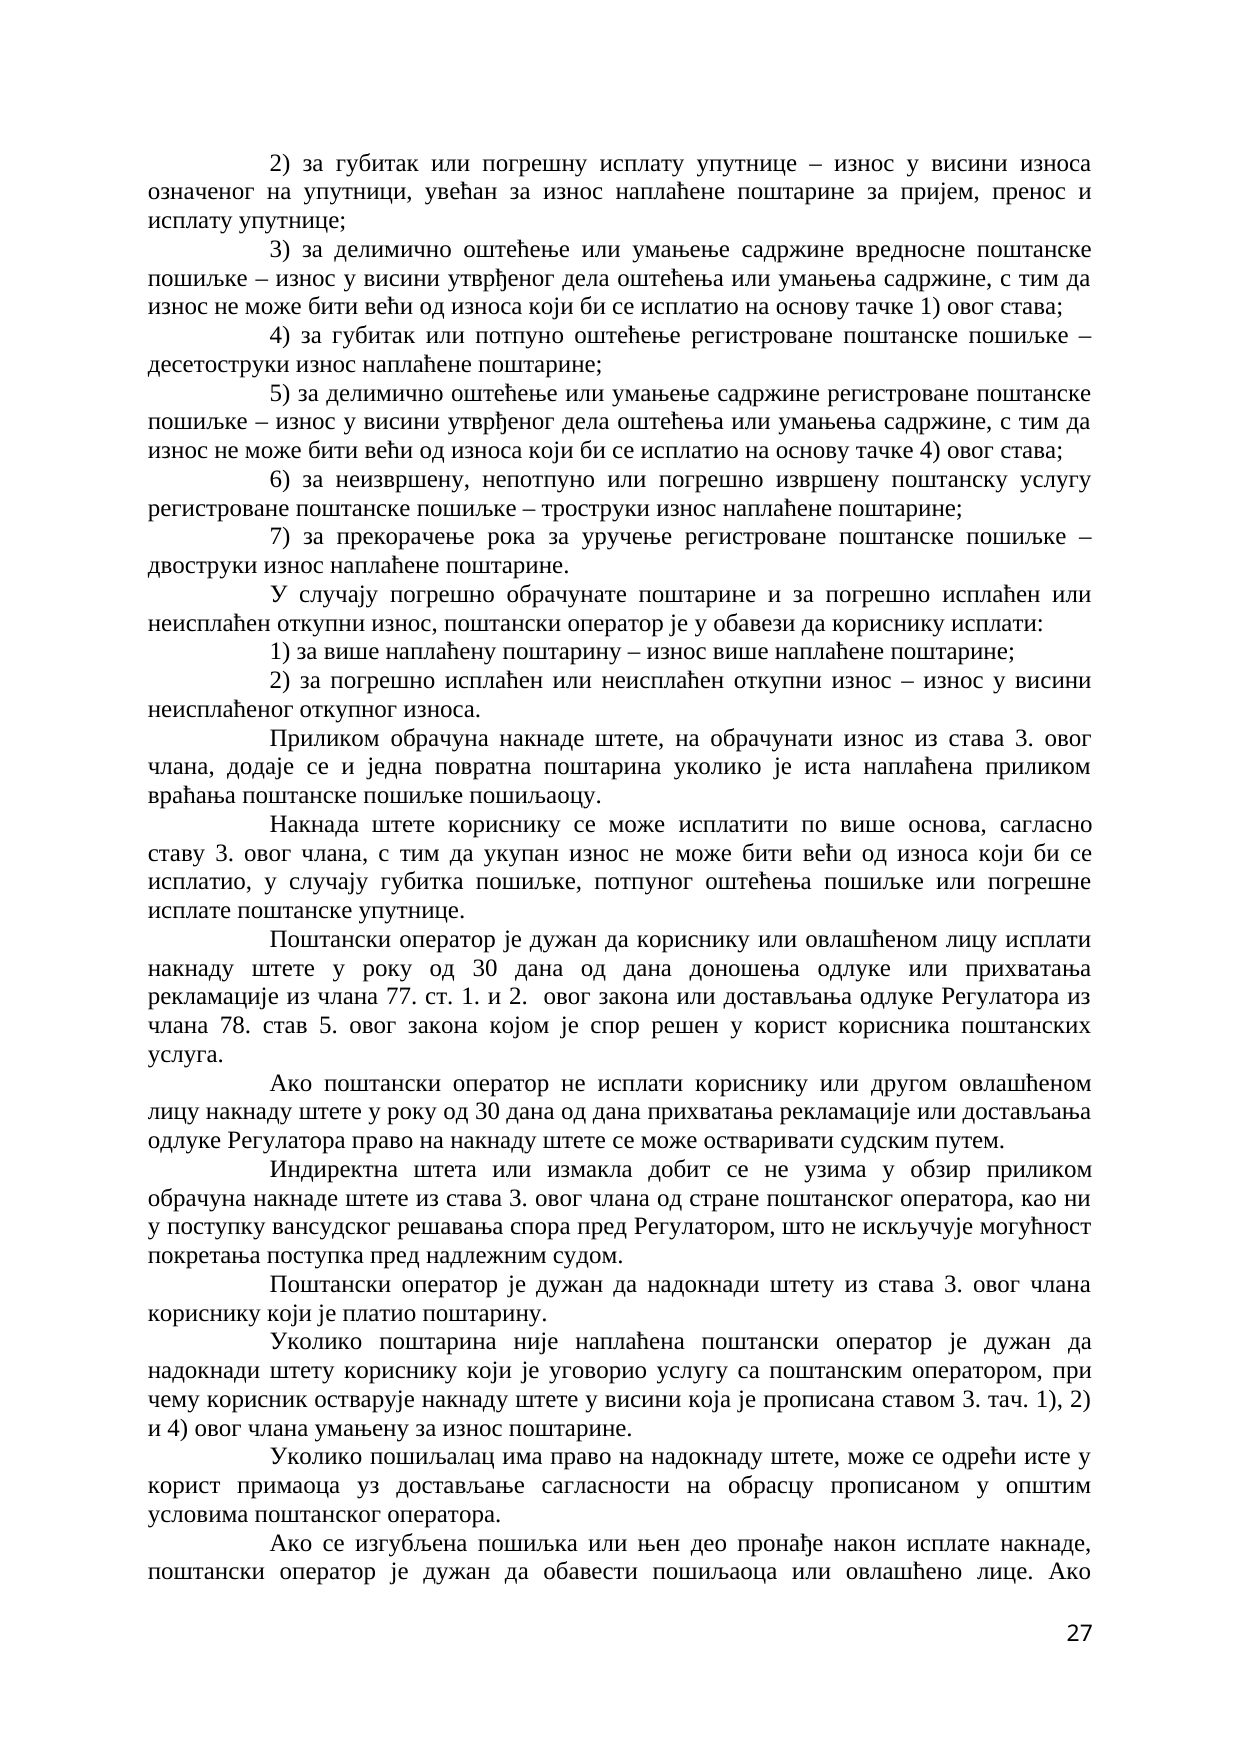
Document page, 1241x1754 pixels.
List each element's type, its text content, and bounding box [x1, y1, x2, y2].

text Индиректна штета или измакла добит се не узима у обзир приликом обрачуна накнаде штете из става 3. овог члана од стране поштанског оператора, као ни у поступку вансудског решавања спора пред Регулатором, што не искључује могућност покретања поступка пред надлежним судом. [148, 1154, 1092, 1269]
text Уколико пошиљалац има право на надокнаду штете, може се одрећи исте у корист примаоца уз достављање сагласности на обрасцу прописаном у општим условима поштанског оператора. [148, 1441, 1092, 1528]
text Приликом обрачуна накнаде штете, на обрачунати износ из става 3. овог члана, додаје се и једна повратна поштарина уколико је иста наплаћена приликом враћања поштанске пошиљке пошиљаоцу. [148, 723, 1092, 809]
text Накнада штете кориснику се може исплатити по више основа, сагласно ставу 3. овог члана, с тим да укупан износ не може бити већи од износа који би се исплатио, у случају губитка пошиљке, потпуног оштећења пошиљке или погрешне исплате поштанске упутнице. [148, 809, 1092, 924]
text 6) за неизвршену, непотпуно или погрешно извршену поштанску услугу регистроване поштанске пошиљке – троструки износ наплаћене поштарине; [148, 464, 1092, 521]
text Ако поштански оператор не исплати кориснику или другом овлашћеном лицу накнаду штете у року од 30 дана од дана прихватања рекламације или достављања одлуке Регулатора право на накнаду штете се може остваривати судским путем. [148, 1068, 1092, 1154]
text 2) за губитак или погрешну исплату упутнице – износ у висини износа означеног на упутници, увећан за износ наплаћене поштарине за пријем, пренос и исплату упутнице; [148, 148, 1092, 234]
text 5) за делимично оштећење или умањење садржине регистроване поштанске пошиљке – износ у висини утврђеног дела оштећења или умањења садржине, с тим да износ не може бити већи од износа који би се исплатио на основу тачке 4) овог става; [148, 378, 1092, 464]
text 3) за делимично оштећење или умањење садржине вредносне поштанске пошиљке – износ у висини утврђеног дела оштећења или умањења садржине, с тим да износ не може бити већи од износа који би се исплатио на основу тачке 1) овог става; [148, 234, 1092, 320]
text Поштански оператор је дужан да кориснику или овлашћеном лицу исплати накнаду штете у року од 30 дана од дана доношења одлуке или прихватања рекламације из члана 77. ст. 1. и 2. овог закона или достављања одлуке Регулатора из члана 78. став 5. овог закона којом је спор решен у корист корисника поштанских услуга. [148, 924, 1092, 1068]
text 1) за више наплаћену поштарину – износ више наплаћене поштарине; [148, 636, 1092, 665]
text У случају погрешно обрачунате поштарине и за погрешно исплаћен или неисплаћен откупни износ, поштански оператор је у обавези да кориснику исплати: [148, 579, 1092, 636]
text 2) за погрешно исплаћен или неисплаћен откупни износ – износ у висини неисплаћеног откупног износа. [148, 665, 1092, 723]
text Поштански оператор је дужан да надокнади штету из става 3. овог члана кориснику који је платио поштарину. [148, 1269, 1092, 1326]
text 4) за губитак или потпуно оштећење регистроване поштанске пошиљке – десетоструки износ наплаћене поштарине; [148, 320, 1092, 378]
text Уколико поштарина није наплаћена поштански оператор је дужан да надокнади штету кориснику који је уговорио услугу са поштанским оператором, при чему корисник остварује накнаду штете у висини која је прописана ставом 3. тач. 1), 2) и 4) овог члана умањену за износ поштарине. [148, 1326, 1092, 1441]
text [148, 1528, 1092, 1585]
text 7) за прекорачење рока за уручење регистроване поштанске пошиљке –двоструки износ наплаћене поштарине. [148, 521, 1092, 579]
